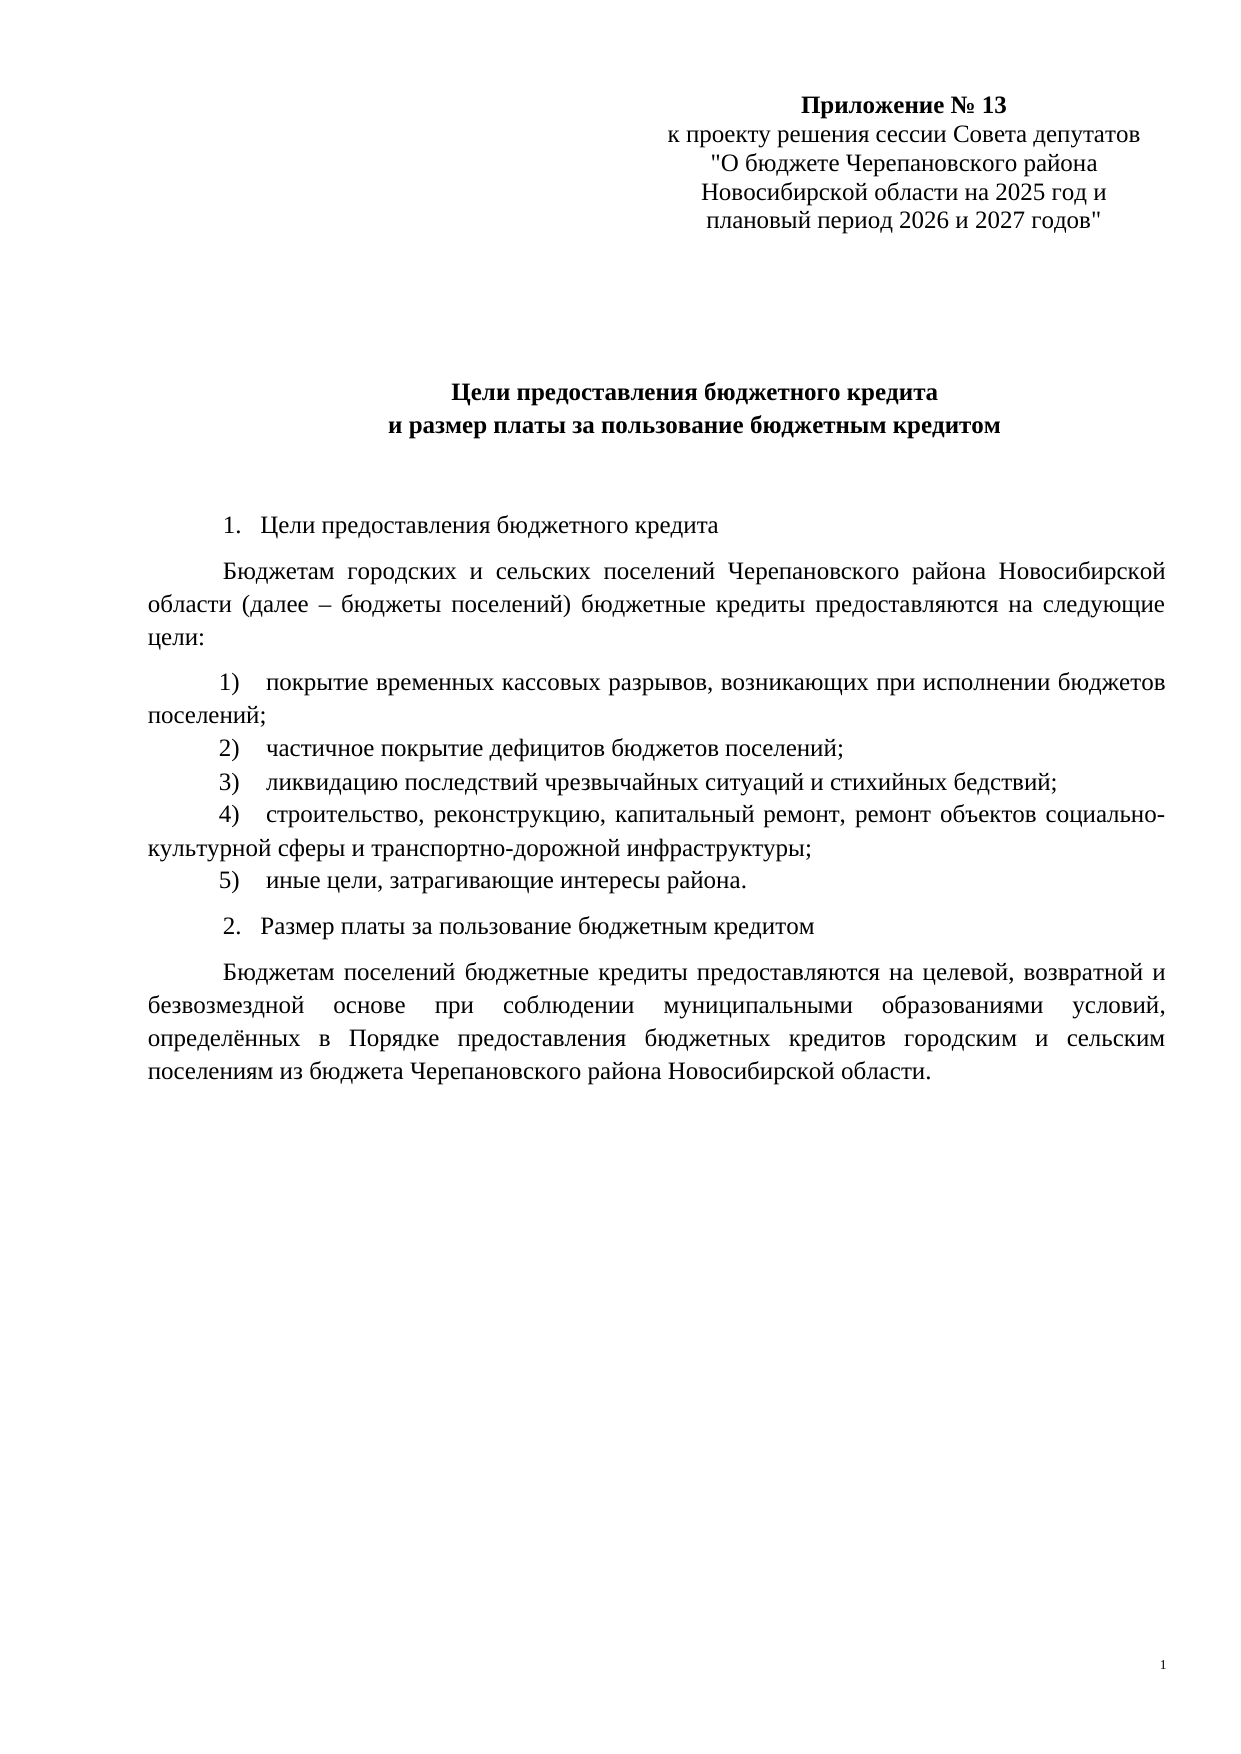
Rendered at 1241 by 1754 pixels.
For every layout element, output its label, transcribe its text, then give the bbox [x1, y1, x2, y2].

subtitle Цели предоставления бюджетного кредита [148, 377, 1166, 406]
list ликвидацию последствий чрезвычайных ситуаций и стихийных бедствий; [148, 767, 1166, 795]
list строительство, реконструкцию, капитальный ремонт, ремонт объектов социально-культурной сферы и транспортно-дорожной инфраструктуры; [148, 799, 1166, 861]
list покрытие временных кассовых разрывов, возникающих при исполнении бюджетов поселений; [148, 667, 1166, 729]
subtitle и размер платы за пользование бюджетным кредитом [148, 410, 1166, 438]
list Цели предоставления бюджетного кредита [223, 510, 1166, 539]
text Бюджетам городских и сельских поселений Черепановского района Новосибирской области (далее – бюджеты поселений) бюджетные кредиты предоставляются на следующие цели: [148, 556, 1166, 651]
list Размер платы за пользование бюджетным кредитом [223, 911, 1166, 940]
list частичное покрытие дефицитов бюджетов поселений; [148, 733, 1166, 762]
list иные цели, затрагивающие интересы района. [148, 866, 1166, 894]
text Бюджетам поселений бюджетные кредиты предоставляются на целевой, возвратной и безвозмездной основе при соблюдении муниципальными образованиями условий, определённых в Порядке предоставления бюджетных кредитов городским и сельским поселениям из бюджета Черепановского района Новосибирской области. [148, 957, 1166, 1084]
